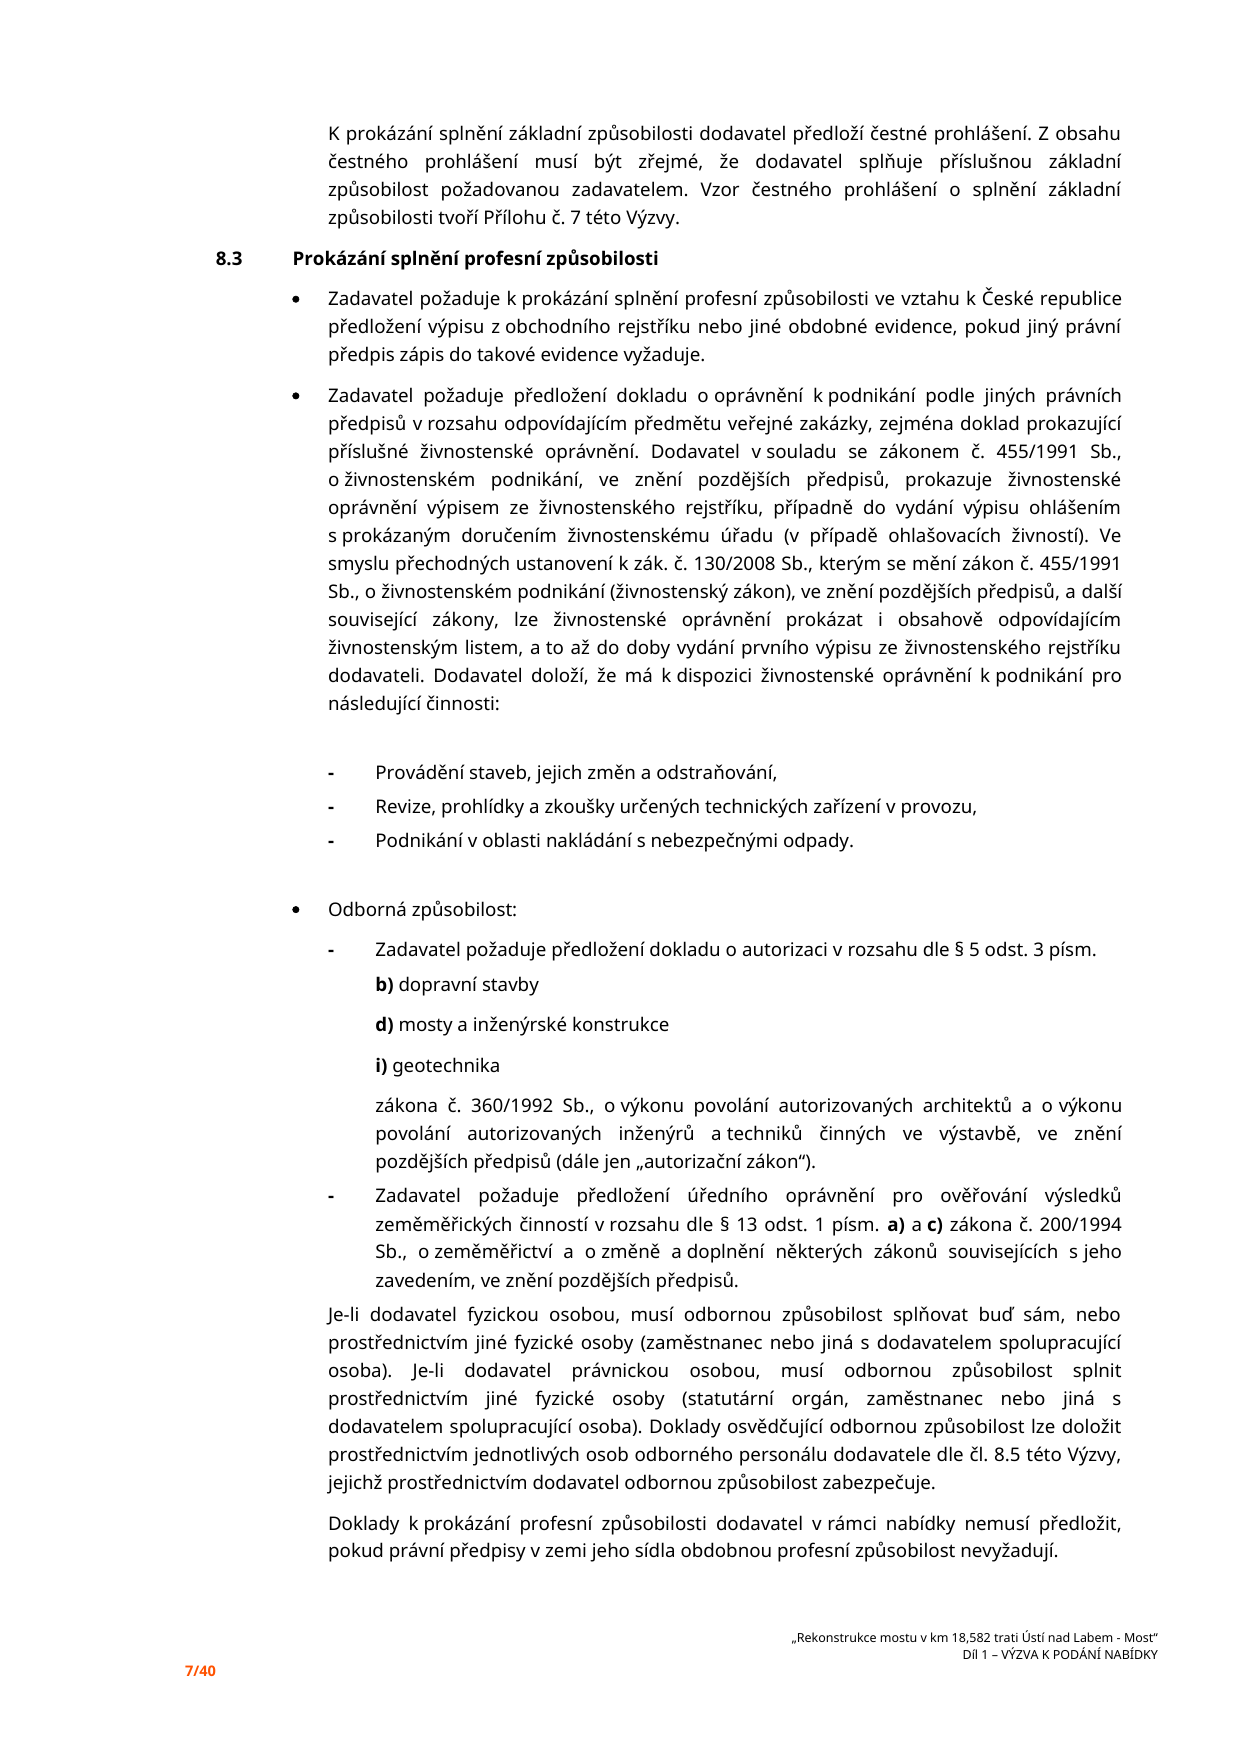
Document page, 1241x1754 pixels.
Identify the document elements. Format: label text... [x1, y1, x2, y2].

text Doklady k prokázání profesní způsobilosti dodavatel v rámci nabídky nemusí předložit, pokud právní předpisy v zemi jeho sídla obdobnou profesní způsobilost nevyžadují. [328, 1510, 1122, 1563]
list zákona č. 360/1992 Sb., o výkonu povolání autorizovaných architektů a o výkonu povolání autorizovaných inženýrů a techniků činných ve výstavbě, ve znění pozdějších předpisů (dále jen „autorizační zákon“). [375, 1092, 1122, 1174]
text Provádění staveb, jejich změn a odstraňování, [328, 759, 1122, 784]
list i) geotechnika [339, 1052, 1122, 1077]
list d) mosty a inženýrské konstrukce [339, 1011, 1122, 1037]
list b) dopravní stavby [339, 971, 1122, 996]
text Zadavatel požaduje předložení dokladu o autorizaci v rozsahu dle § 5 odst. 3 písm. [328, 937, 1122, 962]
text Zadavatel požaduje předložení úředního oprávnění pro ověřování výsledků zeměměřických činností v rozsahu dle § 13 odst. 1 písm. a) a c) zákona č. 200/1994 Sb., o zeměměřictví a o změně a doplnění některých zákonů souvisejících s jeho zavedením, ve znění pozdějších předpisů. [328, 1183, 1122, 1292]
text Je-li dodavatel fyzickou osobou, musí odbornou způsobilost splňovat buď sám, nebo prostřednictvím jiné fyzické osoby (zaměstnanec nebo jiná s dodavatelem spolupracující osoba). Je-li dodavatel právnickou osobou, musí odbornou způsobilost splnit prostřednictvím jiné fyzické osoby (statutární orgán, zaměstnanec nebo jiná s dodavatelem spolupracující osoba). Doklady osvědčující odbornou způsobilost lze doložit prostřednictvím jednotlivých osob odborného personálu dodavatele dle čl. 8.5 této Výzvy, jejichž prostřednictvím dodavatel odbornou způsobilost zabezpečuje. [328, 1301, 1122, 1495]
text Revize, prohlídky a zkoušky určených technických zařízení v provozu, [328, 793, 1122, 819]
text Zadavatel požaduje k prokázání splnění profesní způsobilosti ve vztahu k České republice předložení výpisu z obchodního rejstříku nebo jiné obdobné evidence, pokud jiný právní předpis zápis do takové evidence vyžaduje. [292, 286, 1122, 367]
text Podnikání v oblasti nakládání s nebezpečnými odpady. [328, 828, 1122, 853]
text K prokázání splnění základní způsobilosti dodavatel předloží čestné prohlášení. Z obsahu čestného prohlášení musí být zřejmé, že dodavatel splňuje příslušnou základní způsobilost požadovanou zadavatelem. Vzor čestného prohlášení o splnění základní způsobilosti tvoří Přílohu č. 7 této Výzvy. [328, 121, 1122, 230]
text Odborná způsobilost: [292, 896, 1122, 922]
text Prokázání splnění profesní způsobilosti [216, 245, 1122, 271]
text Zadavatel požaduje předložení dokladu o oprávnění k podnikání podle jiných právních předpisů v rozsahu odpovídajícím předmětu veřejné zakázky, zejména doklad prokazující příslušné živnostenské oprávnění. Dodavatel v souladu se zákonem č. 455/1991 Sb., o živnostenském podnikání, ve znění pozdějších předpisů, prokazuje živnostenské oprávnění výpisem ze živnostenského rejstříku, případně do vydání výpisu ohlášením s prokázaným doručením živnostenskému úřadu (v případě ohlašovacích živností). Ve smyslu přechodných ustanovení k zák. č. 130/2008 Sb., kterým se mění zákon č. 455/1991 Sb., o živnostenském podnikání (živnostenský zákon), ve znění pozdějších předpisů, a další související zákony, lze živnostenské oprávnění prokázat i obsahově odpovídajícím živnostenským listem, a to až do doby vydání prvního výpisu ze živnostenského rejstříku dodavateli. Dodavatel doloží, že má k dispozici živnostenské oprávnění k podnikání pro následující činnosti: [292, 382, 1122, 716]
